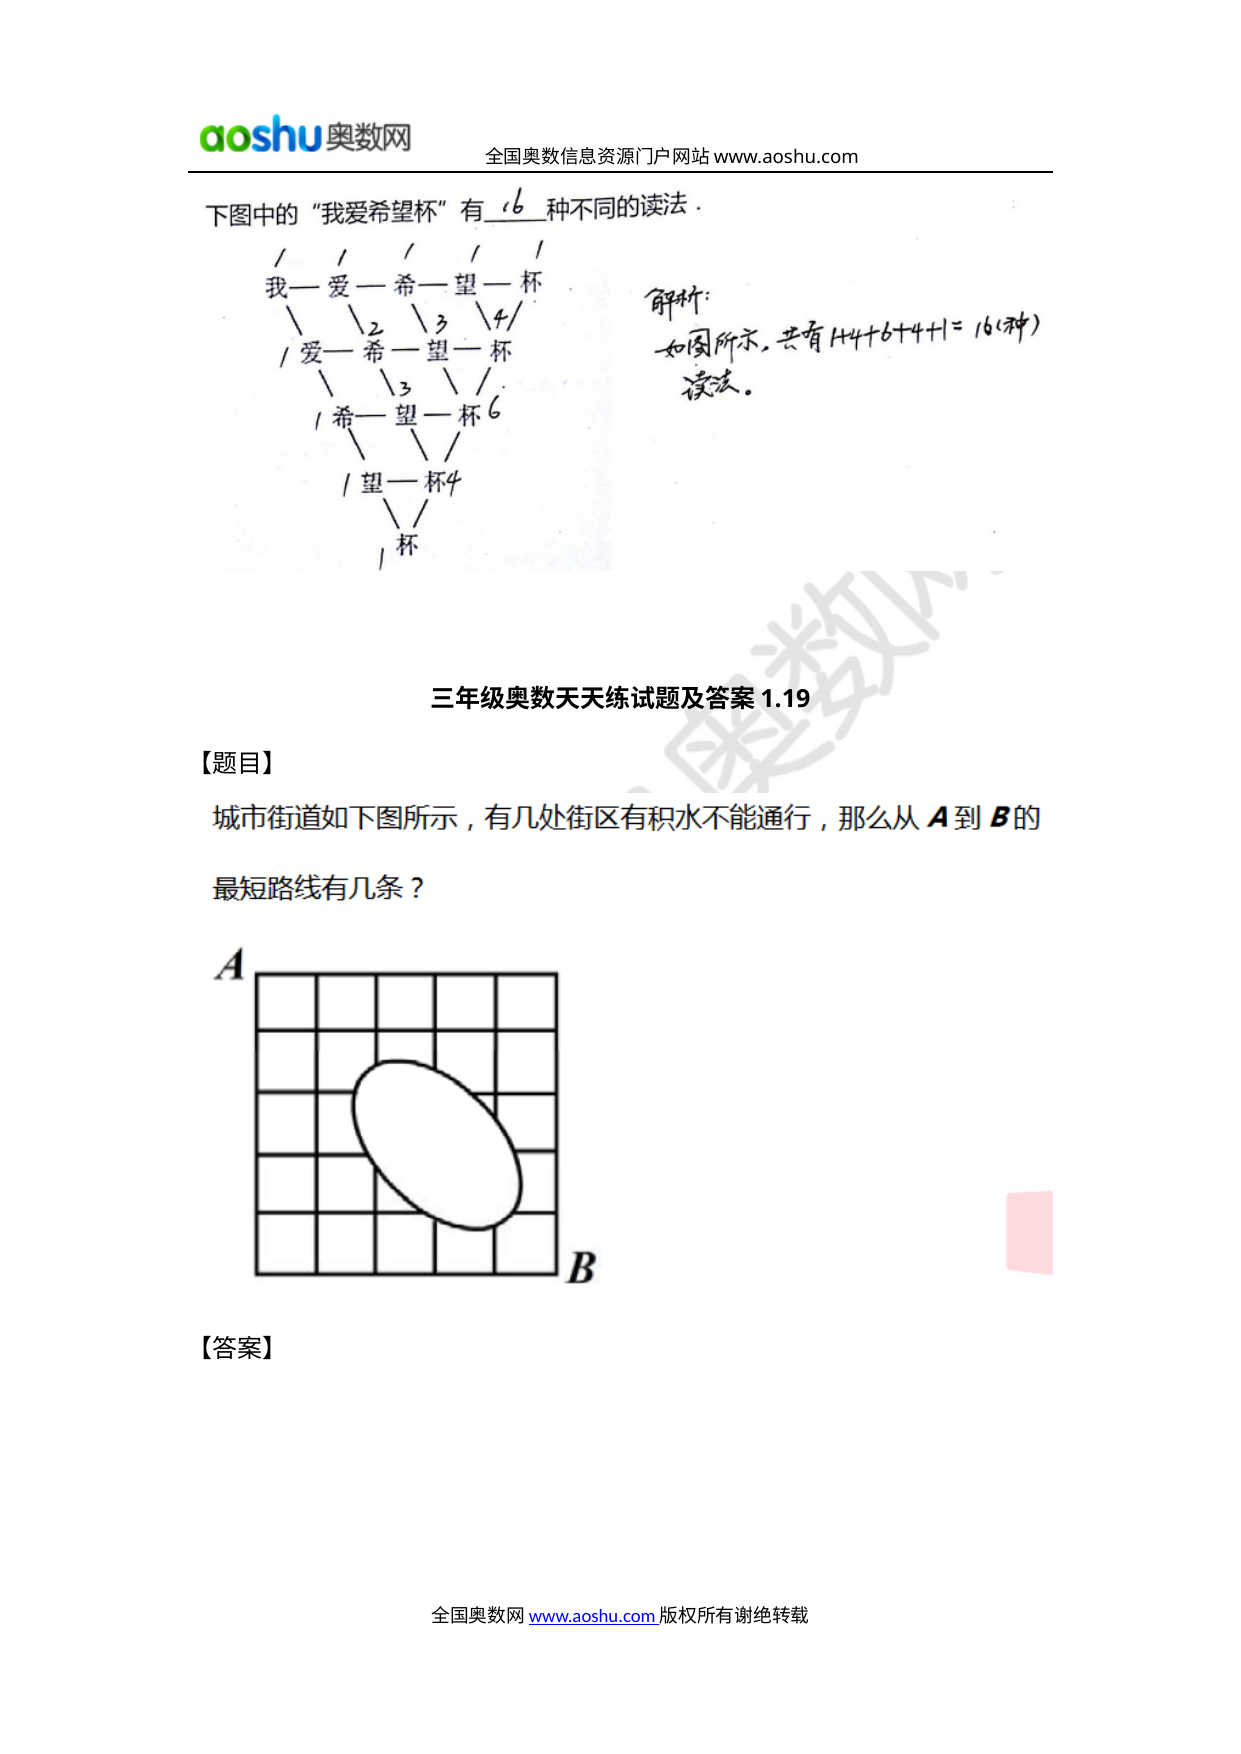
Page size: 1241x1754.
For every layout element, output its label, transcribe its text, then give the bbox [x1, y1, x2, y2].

picture [187, 176, 1053, 664]
picture [187, 88, 485, 164]
text 【题目】 [187, 729, 1053, 793]
text 三年级奥数天天练试题及答案1.19 [187, 664, 1053, 729]
text 【答案】 [187, 1312, 1053, 1379]
picture [187, 793, 1053, 1312]
